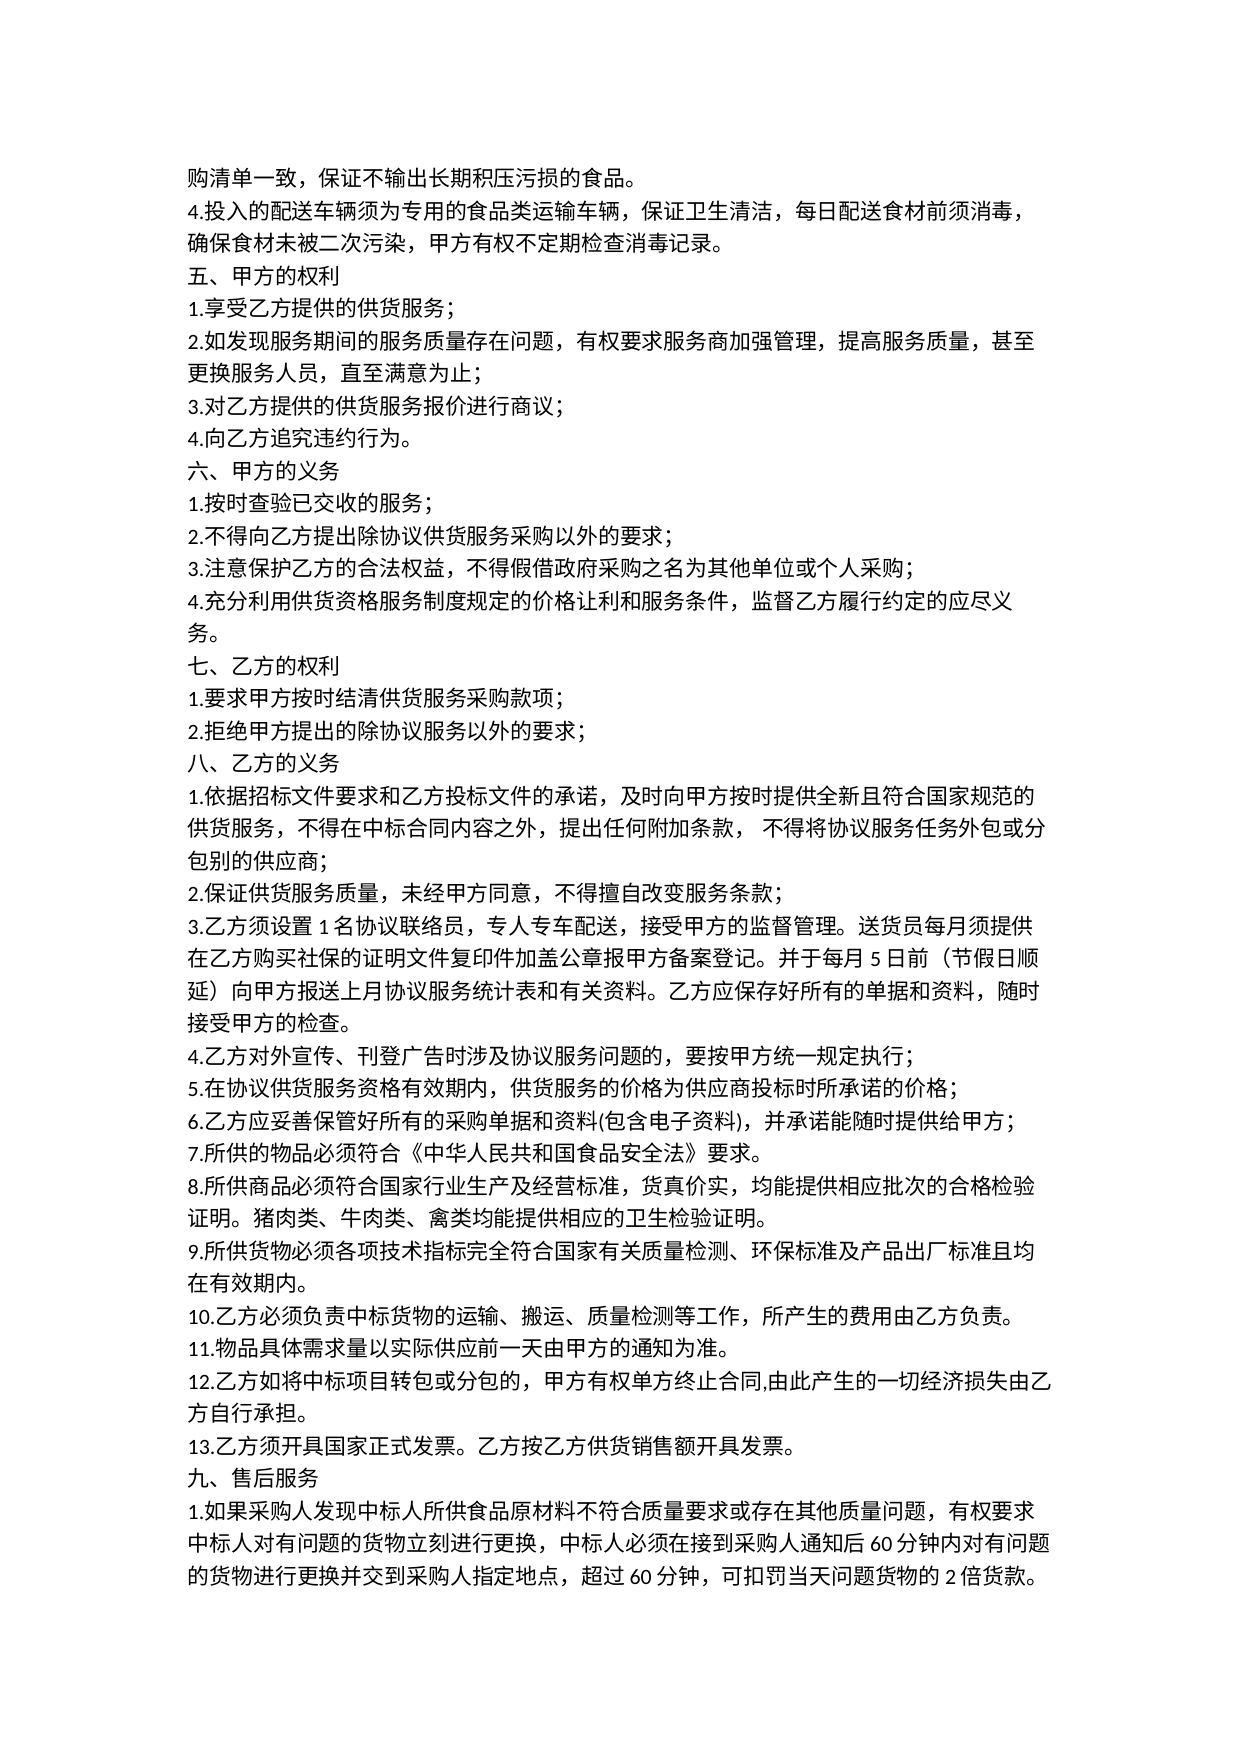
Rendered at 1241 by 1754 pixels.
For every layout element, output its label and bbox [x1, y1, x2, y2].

text [187, 162, 1053, 1592]
